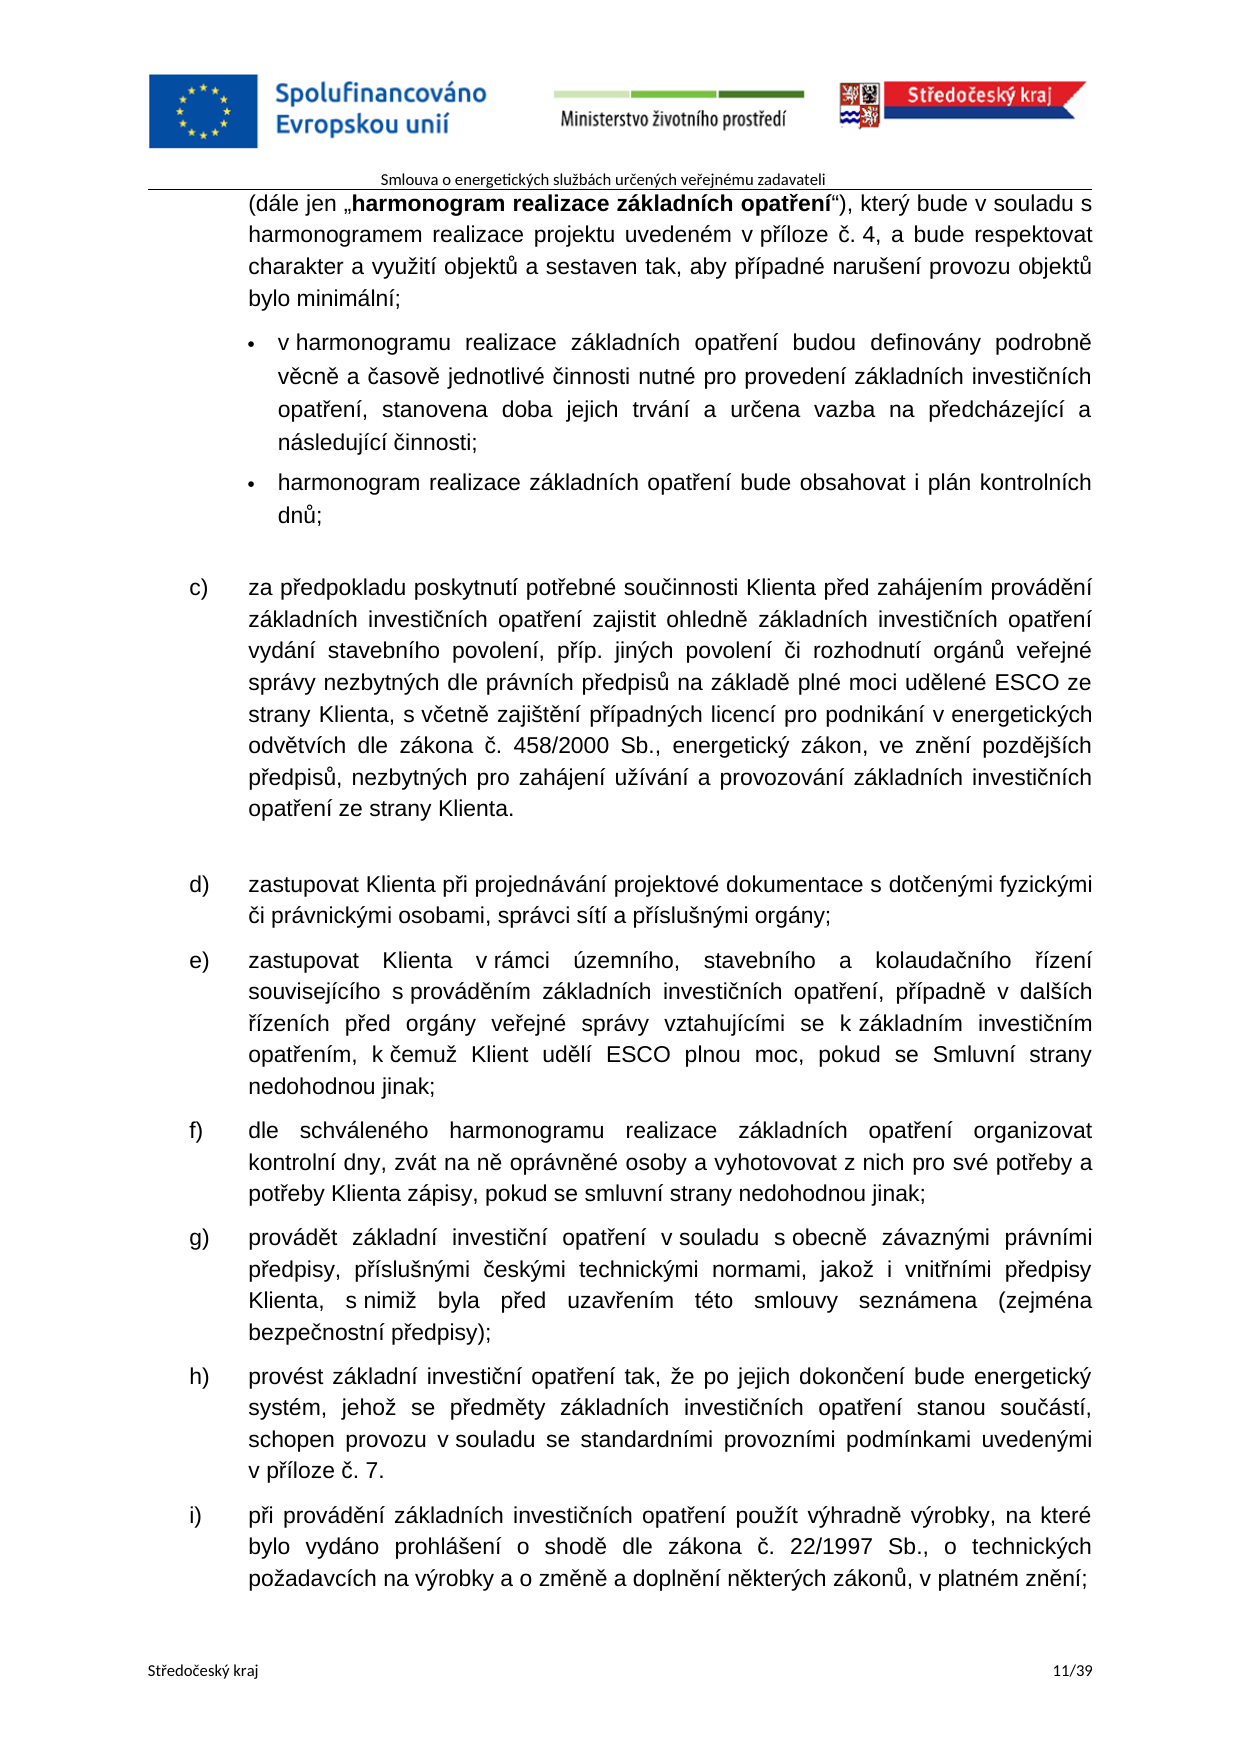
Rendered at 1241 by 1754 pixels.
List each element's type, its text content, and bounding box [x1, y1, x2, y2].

subtitle za předpokladu poskytnutí potřebné součinnosti Klienta před zahájením provádění základních investičních opatření zajistit ohledně základních investičních opatření vydání stavebního povolení, příp. jiných povolení či rozhodnutí orgánů veřejné správy nezbytných dle právních předpisů na základě plné moci udělené ESCO ze strany Klienta, s včetně zajištění případných licencí pro podnikání v energetických odvětvích dle zákona č. 458/2000 Sb., energetický zákon, ve znění pozdějších předpisů, nezbytných pro zahájení užívání a provozování základních investičních opatření ze strany Klienta. [189, 574, 1092, 822]
picture [147, 73, 1103, 149]
subtitle provést základní investiční opatření tak, že po jejich dokončení bude energetický systém, jehož se předměty základních investičních opatření stanou součástí, schopen provozu v souladu se standardními provozními podmínkami uvedenými v příloze č. 7. [189, 1363, 1092, 1484]
subtitle při provádění základních investičních opatření použít výhradně výrobky, na které bylo vydáno prohlášení o shodě dle zákona č. 22/1997 Sb., o technických požadavcích na výrobky a o změně a doplnění některých zákonů, v platném znění; [189, 1502, 1092, 1591]
subtitle zastupovat Klienta v rámci územního, stavebního a kolaudačního řízení souvisejícího s prováděním základních investičních opatření, případně v dalších řízeních před orgány veřejné správy vztahujícími se k základním investičním opatřením, k čemuž Klient udělí ESCO plnou moc, pokud se Smluvní strany nedohodnou jinak; [189, 947, 1092, 1099]
subtitle zastupovat Klienta při projednávání projektové dokumentace s dotčenými fyzickými či právnickými osobami, správci sítí a příslušnými orgány; [189, 871, 1092, 929]
text v harmonogramu realizace základních opatření budou definovány podrobně věcně a časově jednotlivé činnosti nutné pro provedení základních investičních opatření, stanovena doba jejich trvání a určena vazba na předcházející a následující činnosti; [248, 322, 1092, 456]
subtitle dle schváleného harmonogramu realizace základních opatření organizovat kontrolní dny, zvát na ně oprávněné osoby a vyhotovovat z nich pro své potřeby a potřeby Klienta zápisy, pokud se smluvní strany nedohodnou jinak; [189, 1117, 1092, 1206]
text harmonogram realizace základních opatření bude obsahovat i plán kontrolních dnů; [248, 462, 1092, 528]
subtitle provádět základní investiční opatření v souladu s obecně závaznými právními předpisy, příslušnými českými technickými normami, jakož i vnitřními předpisy Klienta, s nimiž byla před uzavřením této smlouvy seznámena (zejména bezpečnostní předpisy); [189, 1224, 1092, 1345]
